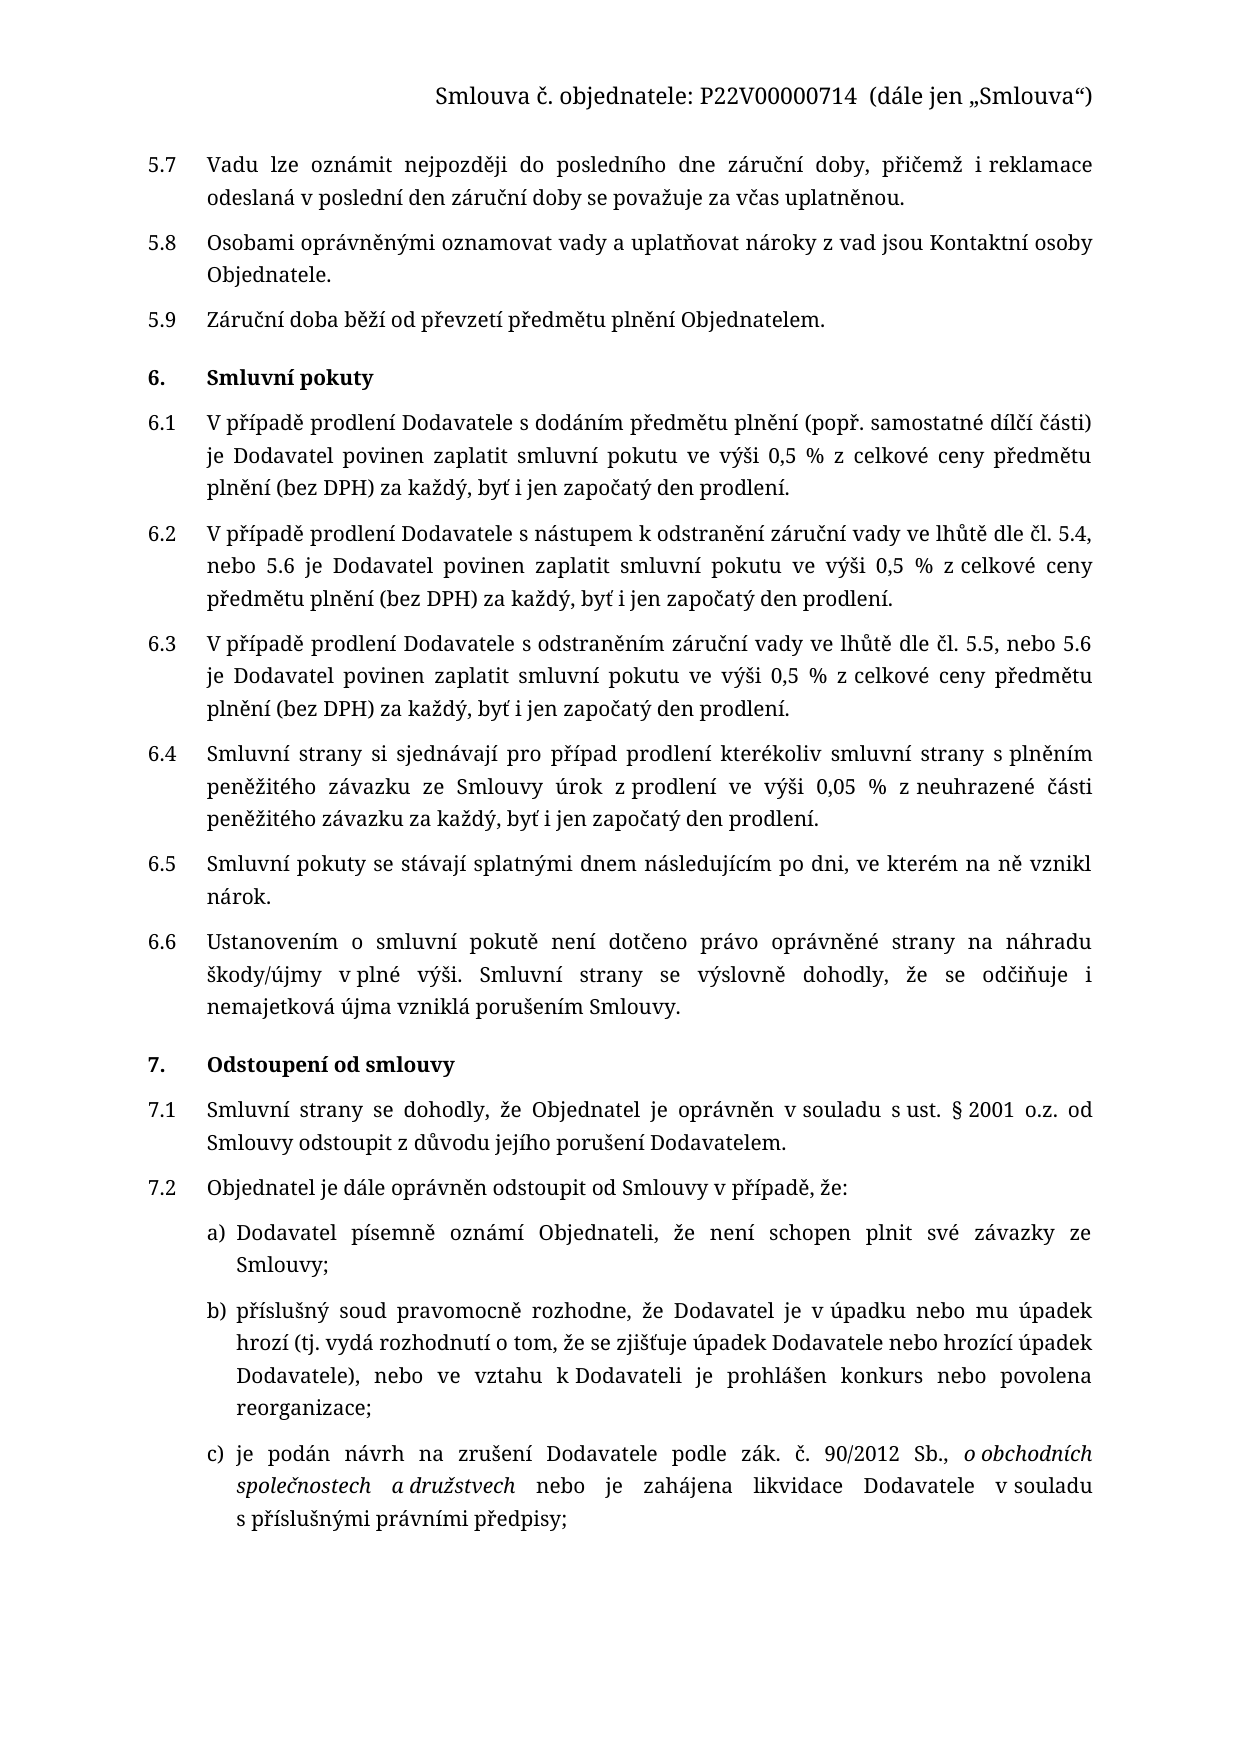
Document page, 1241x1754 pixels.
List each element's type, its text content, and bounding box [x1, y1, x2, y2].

list V případě prodlení Dodavatele s odstraněním záruční vady ve lhůtě dle čl. 5.5, nebo 5.6 je Dodavatel povinen zaplatit smluvní pokutu ve výši 0,5 % z celkové ceny předmětu plnění (bez DPH) za každý, byť i jen započatý den prodlení. [148, 629, 1093, 723]
list je podán návrh na zrušení Dodavatele podle zák. č. 90/2012 Sb., o obchodních společnostech a družstvech nebo je zahájena likvidace Dodavatele v souladu s příslušnými právními předpisy; [207, 1439, 1093, 1532]
list Dodavatel písemně oznámí Objednateli, že není schopen plnit své závazky ze Smlouvy; [207, 1218, 1093, 1279]
list Smluvní strany se dohodly, že Objednatel je oprávněn v souladu s ust. § 2001 o.z. od Smlouvy odstoupit z důvodu jejího porušení Dodavatelem. [148, 1095, 1093, 1156]
list Smluvní strany si sjednávají pro případ prodlení kterékoliv smluvní strany s plněním peněžitého závazku ze Smlouvy úrok z prodlení ve výši 0,05 % z neuhrazené části peněžitého závazku za každý, byť i jen započatý den prodlení. [148, 739, 1093, 833]
list Smluvní pokuty [148, 363, 1093, 392]
list Záruční doba běží od převzetí předmětu plnění Objednatelem. [148, 306, 1093, 334]
list Smluvní pokuty se stávají splatnými dnem následujícím po dni, ve kterém na ně vznikl nárok. [148, 849, 1093, 911]
list V případě prodlení Dodavatele s dodáním předmětu plnění (popř. samostatné dílčí části) je Dodavatel povinen zaplatit smluvní pokutu ve výši 0,5 % z celkové ceny předmětu plnění (bez DPH) za každý, byť i jen započatý den prodlení. [148, 408, 1093, 502]
list Odstoupení od smlouvy [148, 1050, 1093, 1078]
list příslušný soud pravomocně rozhodne, že Dodavatel je v úpadku nebo mu úpadek hrozí (tj. vydá rozhodnutí o tom, že se zjišťuje úpadek Dodavatele nebo hrozící úpadek Dodavatele), nebo ve vztahu k Dodavateli je prohlášen konkurs nebo povolena reorganizace; [207, 1296, 1093, 1422]
list Vadu lze oznámit nejpozději do posledního dne záruční doby, přičemž i reklamace odeslaná v poslední den záruční doby se považuje za včas uplatněnou. [148, 150, 1093, 211]
list Osobami oprávněnými oznamovat vady a uplatňovat nároky z vad jsou Kontaktní osoby Objednatele. [148, 228, 1093, 289]
list V případě prodlení Dodavatele s nástupem k odstranění záruční vady ve lhůtě dle čl. 5.4, nebo 5.6 je Dodavatel povinen zaplatit smluvní pokutu ve výši 0,5 % z celkové ceny předmětu plnění (bez DPH) za každý, byť i jen započatý den prodlení. [148, 519, 1093, 612]
list Objednatel je dále oprávněn odstoupit od Smlouvy v případě, že: [148, 1173, 1093, 1201]
list Ustanovením o smluvní pokutě není dotčeno právo oprávněné strany na náhradu škody/újmy v plné výši. Smluvní strany se výslovně dohodly, že se odčiňuje i nemajetková újma vzniklá porušením Smlouvy. [148, 927, 1093, 1021]
